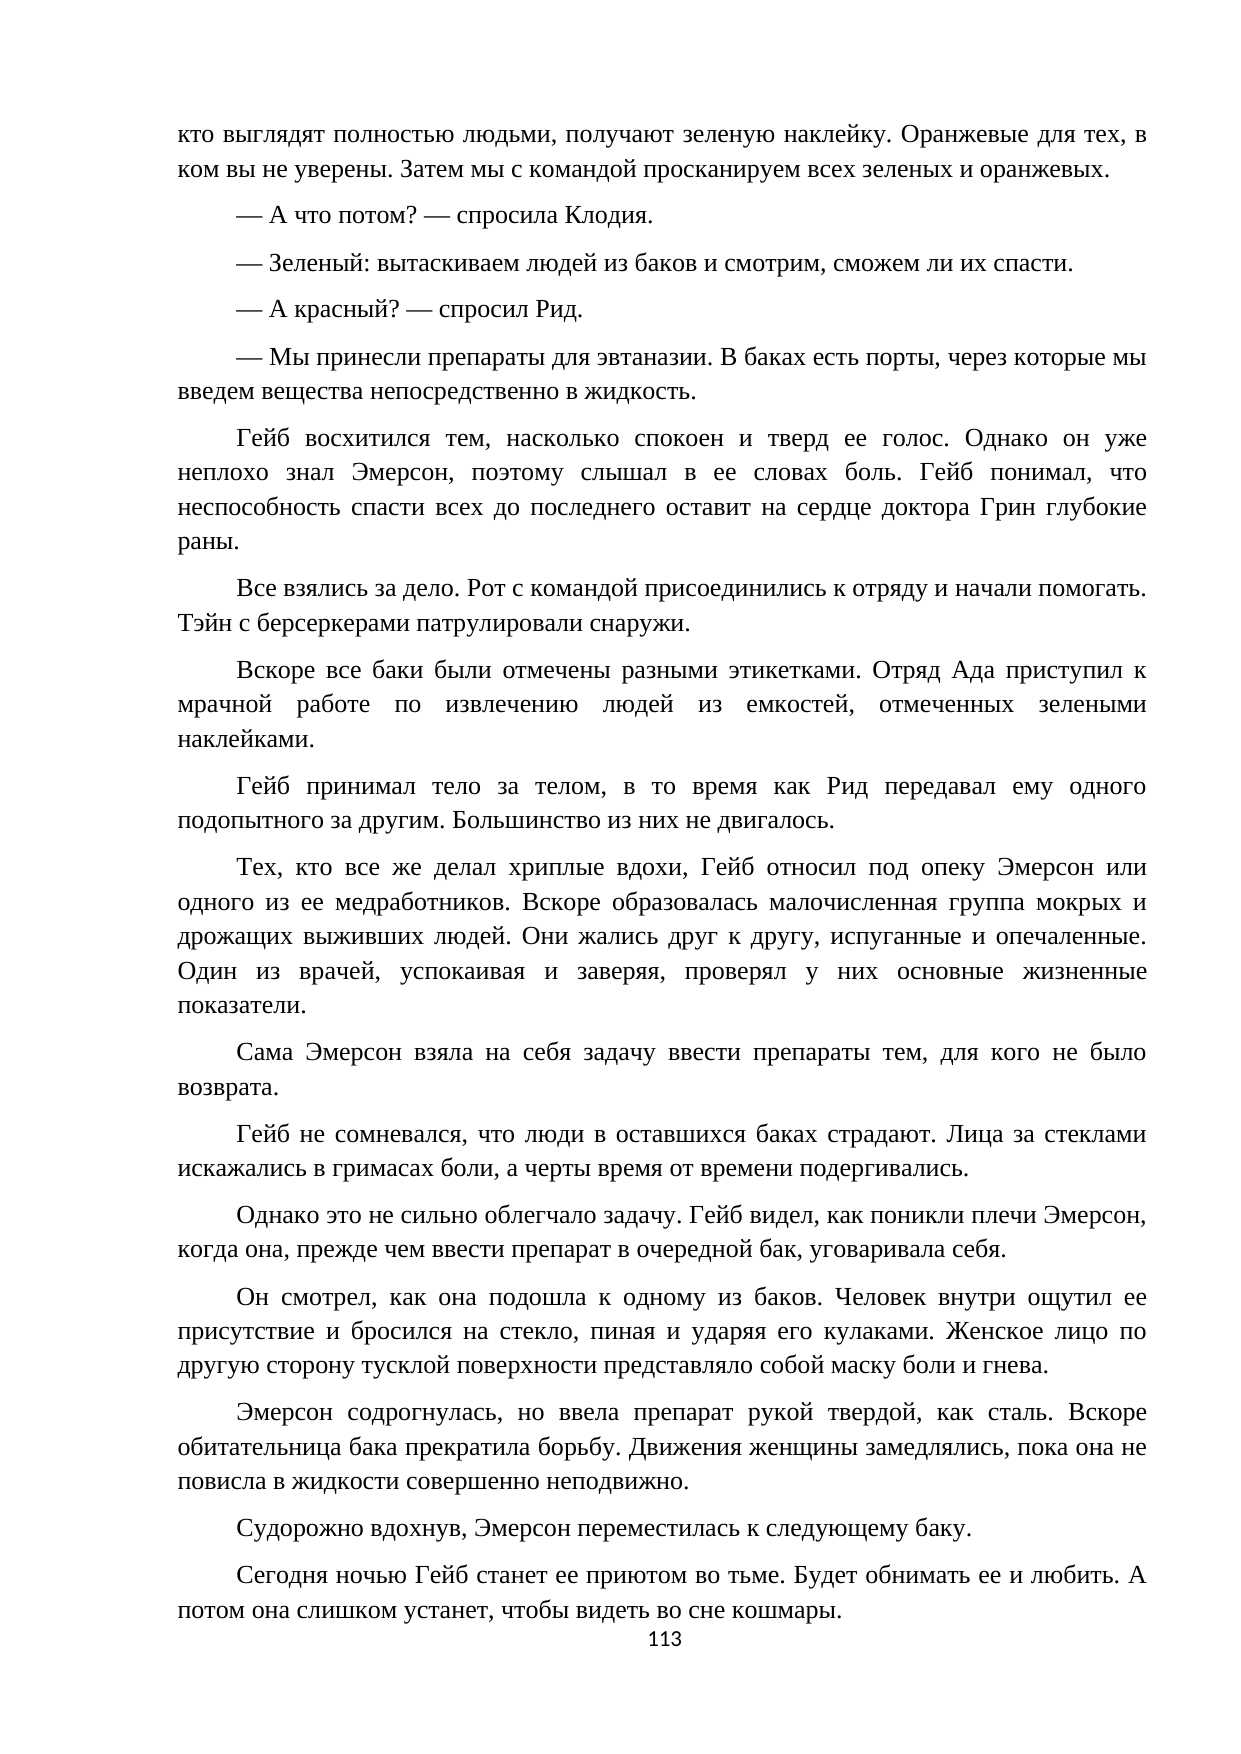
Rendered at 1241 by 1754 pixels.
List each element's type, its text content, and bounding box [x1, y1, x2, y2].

text Все взялись за дело. Рот с командой присоединились к отряду и начали помогать. Тэйн с берсеркерами патрулировали снаружи. [177, 572, 1148, 637]
text Вскоре все баки были отмечены разными этикетками. Отряд Ада приступил к мрачной работе по извлечению людей из емкостей, отмеченных зелеными наклейками. [177, 654, 1148, 753]
text Однако это не сильно облегчало задачу. Гейб видел, как поникли плечи Эмерсон, когда она, прежде чем ввести препарат в очередной бак, уговаривала себя. [177, 1199, 1148, 1263]
text — А что потом? — спросила Клодия. [177, 199, 1148, 229]
text Тех, кто все же делал хриплые вдохи, Гейб относил под опеку Эмерсон или одного из ее медработников. Вскоре образовалась малочисленная группа мокрых и дрожащих выживших людей. Они жались друг к другу, испуганные и опечаленные. Один из врачей, успокаивая и заверяя, проверял у них основные жизненные показатели. [177, 851, 1148, 1019]
text Сама Эмерсон взяла на себя задачу ввести препараты тем, для кого не было возврата. [177, 1036, 1148, 1101]
text Гейб восхитился тем, насколько спокоен и тверд ее голос. Однако он уже неплохо знал Эмерсон, поэтому слышал в ее словах боль. Гейб понимал, что неспособность спасти всех до последнего оставит на сердце доктора Грин глубокие раны. [177, 422, 1148, 555]
text Эмерсон содрогнулась, но ввела препарат рукой твердой, как сталь. Вскоре обитательница бака прекратила борьбу. Движения женщины замедлялись, пока она не повисла в жидкости совершенно неподвижно. [177, 1396, 1148, 1495]
text Гейб не сомневался, что люди в оставшихся баках страдают. Лица за стеклами искажались в гримасах боли, а черты время от времени подергивались. [177, 1118, 1148, 1182]
text Гейб принимал тело за телом, в то время как Рид передавал ему одного подопытного за другим. Большинство из них не двигалось. [177, 770, 1148, 834]
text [177, 118, 1148, 183]
text Судорожно вдохнув, Эмерсон переместилась к следующему баку. [177, 1512, 1148, 1542]
text Сегодня ночью Гейб станет ее приютом во тьме. Будет обнимать ее и любить. А потом она слишком устанет, чтобы видеть во сне кошмары. [177, 1559, 1148, 1624]
text — А красный? — спросил Рид. [177, 293, 1148, 323]
text — Мы принесли препараты для эвтаназии. В баках есть порты, через которые мы введем вещества непосредственно в жидкость. [177, 341, 1148, 405]
text — Зеленый: вытаскиваем людей из баков и смотрим, сможем ли их спасти. [177, 247, 1148, 277]
text Он смотрел, как она подошла к одному из баков. Человек внутри ощутил ее присутствие и бросился на стекло, пиная и ударяя его кулаками. Женское лицо по другую сторону тусклой поверхности представляло собой маску боли и гнева. [177, 1281, 1148, 1379]
